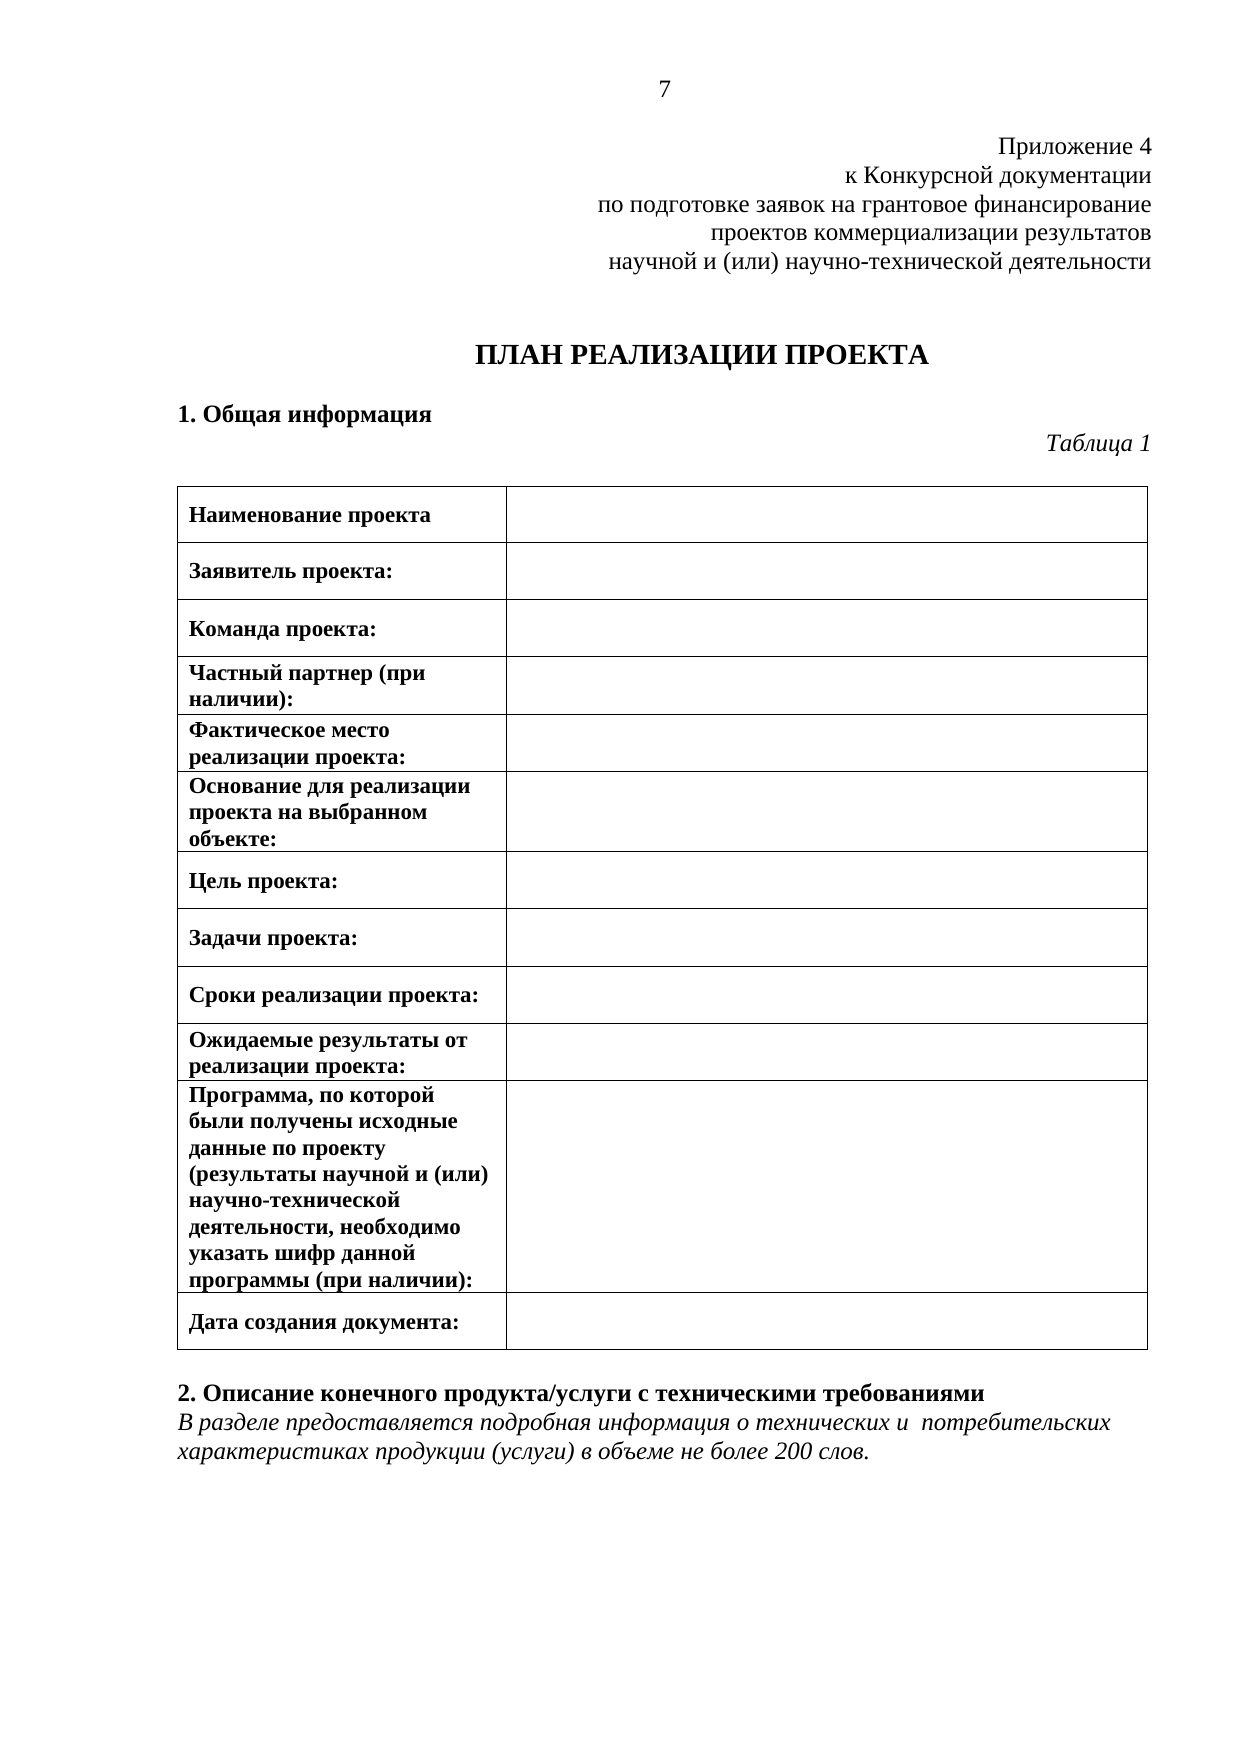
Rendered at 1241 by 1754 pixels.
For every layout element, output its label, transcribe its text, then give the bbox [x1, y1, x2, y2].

text 1. Общая информация [177, 399, 1152, 428]
table_cell [507, 772, 1147, 851]
table_cell Фактическое место реализации проекта: [178, 715, 506, 771]
table_cell [507, 1293, 1147, 1349]
table_header Наименование проекта [178, 487, 506, 542]
text В разделе предоставляется подробная информация о технических и потребительских характеристиках продукции (услуги) в объеме не более 200 слов. [177, 1407, 1152, 1465]
text по подготовке заявок на грантовое финансирование [177, 189, 1152, 217]
table_header [507, 487, 1147, 542]
table_cell Ожидаемые результаты от реализации проекта: [178, 1024, 506, 1080]
table_cell Задачи проекта: [178, 909, 506, 966]
table_cell [507, 852, 1147, 908]
table_cell Сроки реализации проекта: [178, 967, 506, 1023]
text проектов коммерциализации результатов [177, 217, 1152, 246]
table_cell Заявитель проекта: [178, 543, 506, 599]
text Приложение 4 [177, 131, 1152, 160]
table_cell Команда проекта: [178, 600, 506, 656]
table_cell [507, 657, 1147, 713]
text 2. Описание конечного продукта/услуги с техническими требованиями [177, 1378, 1152, 1407]
text научной и (или) научно-технической деятельности [177, 246, 1152, 275]
table_cell Дата создания документа: [178, 1293, 506, 1349]
text к Конкурсной документации [177, 160, 1152, 189]
table_cell [507, 600, 1147, 656]
table_cell Программа, по которой были получены исходные данные по проекту (результаты научной и (или) научно-технической деятельности, необходимо указать шифр данной программы (при наличии): [178, 1081, 506, 1292]
text ПЛАН РЕАЛИЗАЦИИ ПРОЕКТА [252, 337, 1152, 371]
table_cell [507, 1024, 1147, 1080]
table_cell [507, 1081, 1147, 1292]
table_cell [507, 967, 1147, 1023]
table_cell Цель проекта: [178, 852, 506, 908]
table_cell [507, 715, 1147, 771]
table_cell Основание для реализации проекта на выбранном объекте: [178, 772, 506, 851]
table_cell [507, 543, 1147, 599]
table_cell [507, 909, 1147, 966]
table_cell Частный партнер (при наличии): [178, 657, 506, 713]
text Таблица 1 [177, 428, 1152, 457]
